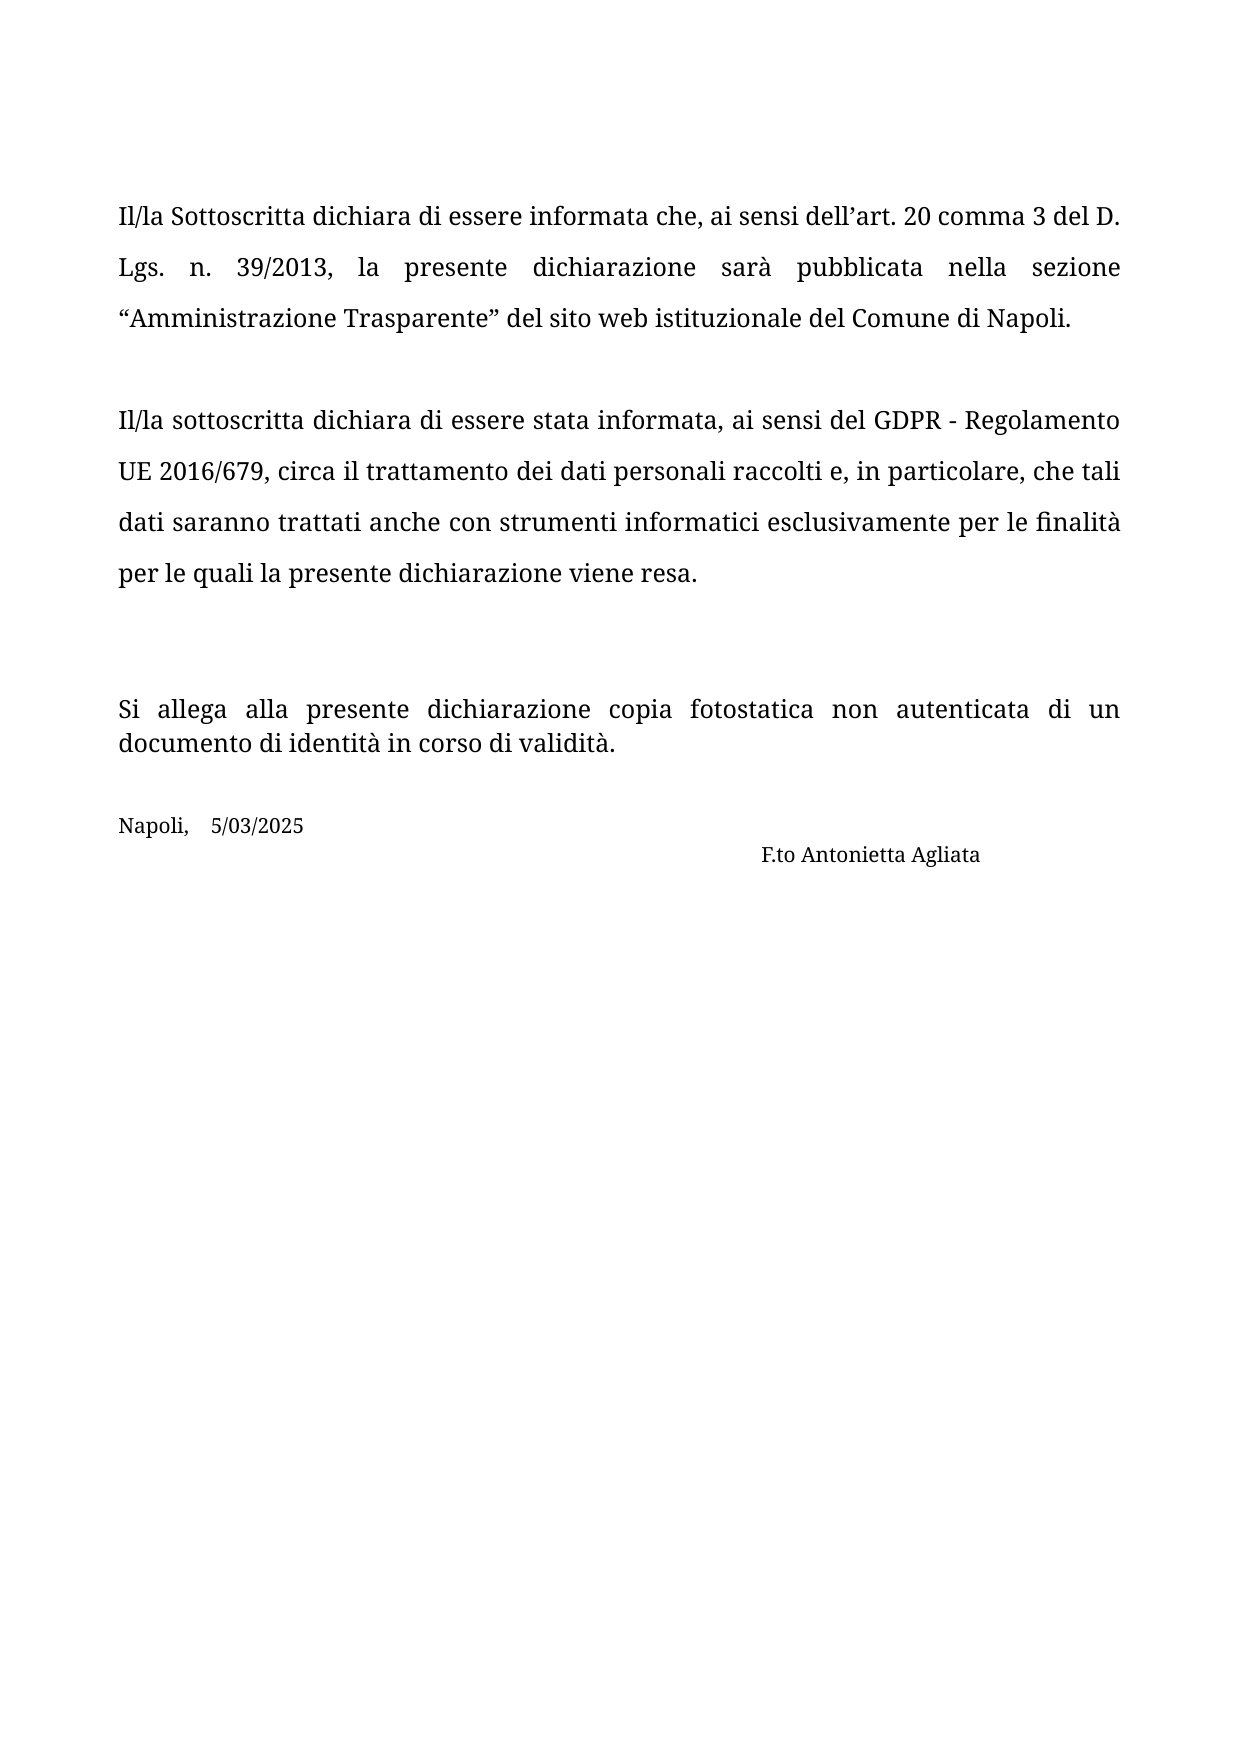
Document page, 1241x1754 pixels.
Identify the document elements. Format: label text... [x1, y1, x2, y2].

text Il/la sottoscritta dichiara di essere stata informata, ai sensi del GDPR - Regolamento UE 2016/679, circa il trattamento dei dati personali raccolti e, in particolare, che tali dati saranno trattati anche con strumenti informatici esclusivamente per le finalità per le quali la presente dichiarazione viene resa. [118, 403, 1122, 590]
table_header F.to Antonietta Agliata [616, 811, 1125, 897]
table_header Napoli, 5/03/2025 [107, 811, 616, 897]
text Il/la Sottoscritta dichiara di essere informata che, ai sensi dell’art. 20 comma 3 del D. Lgs. n. 39/2013, la presente dichiarazione sarà pubblicata nella sezione “Amministrazione Trasparente” del sito web istituzionale del Comune di Napoli. [118, 199, 1122, 335]
text Si allega alla presente dichiarazione copia fotostatica non autenticata di un documento di identità in corso di validità. [118, 692, 1122, 760]
